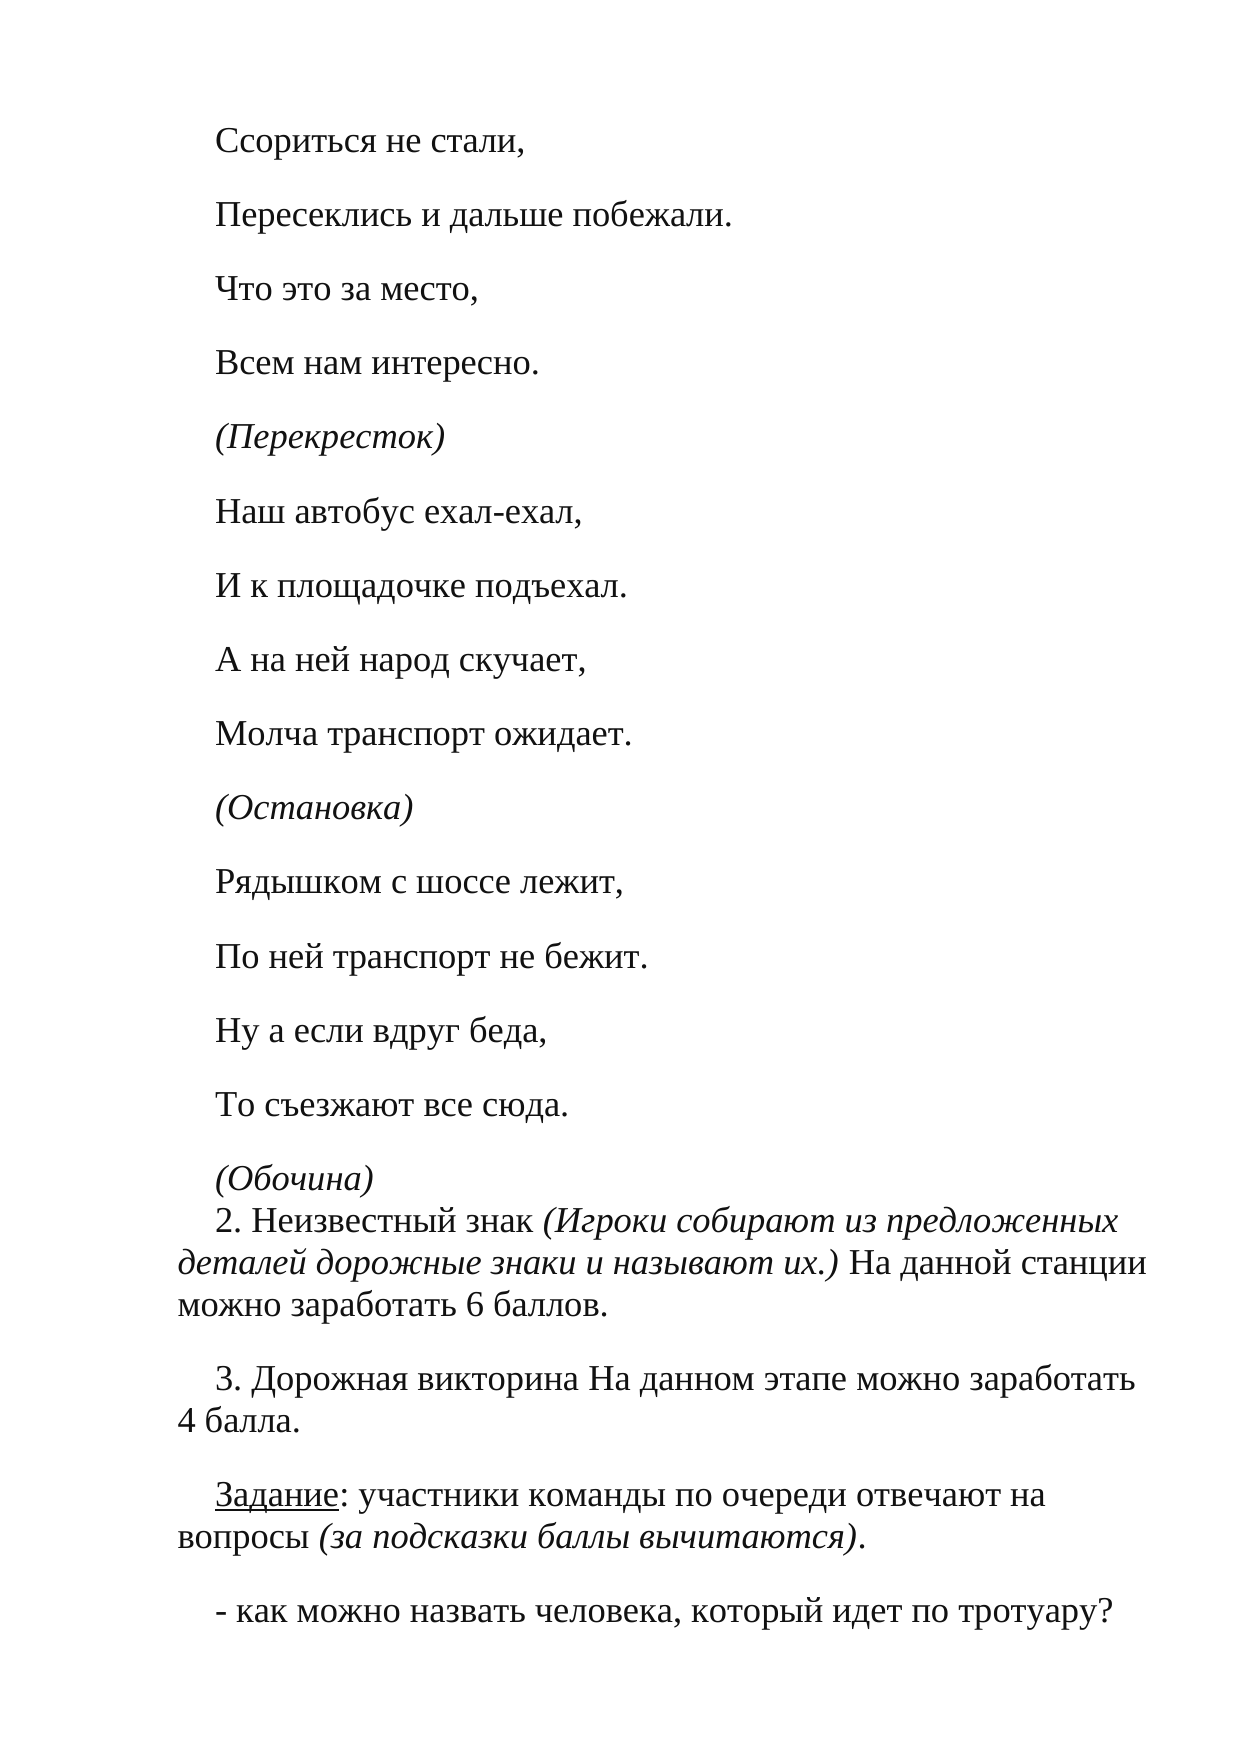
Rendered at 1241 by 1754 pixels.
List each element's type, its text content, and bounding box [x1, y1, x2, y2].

text По ней транспорт не бежит. [177, 934, 1152, 976]
text И к площадочке подъехал. [177, 563, 1152, 605]
text Пересеклись и дальше побежали. [177, 192, 1152, 234]
text Что это за место, [177, 266, 1152, 308]
text (Остановка) [177, 786, 1152, 828]
text (Обочина) [177, 1156, 1152, 1198]
text Молча транспорт ожидает. [177, 711, 1152, 753]
text 2. Неизвестный знак (Игроки собирают из предложенных деталей дорожные знаки и называют их.) На данной станции можно заработать 6 баллов. [177, 1198, 1152, 1324]
text А на ней народ скучает, [177, 637, 1152, 679]
text (Перекресток) [177, 415, 1152, 457]
text - как можно назвать человека, который идет по тротуару? [177, 1589, 1152, 1631]
text То съезжают все сюда. [177, 1082, 1152, 1124]
text Наш автобус ехал-ехал, [177, 489, 1152, 531]
text 3. Дорожная викторина На данном этапе можно заработать 4 балла. [177, 1357, 1152, 1441]
text Ссориться не стали, [177, 118, 1152, 160]
text Задание: участники команды по очереди отвечают на вопросы (за подсказки баллы вычитаются). [177, 1473, 1152, 1557]
text Ну а если вдруг беда, [177, 1008, 1152, 1050]
text Рядышком с шоссе лежит, [177, 860, 1152, 902]
text Всем нам интересно. [177, 341, 1152, 383]
